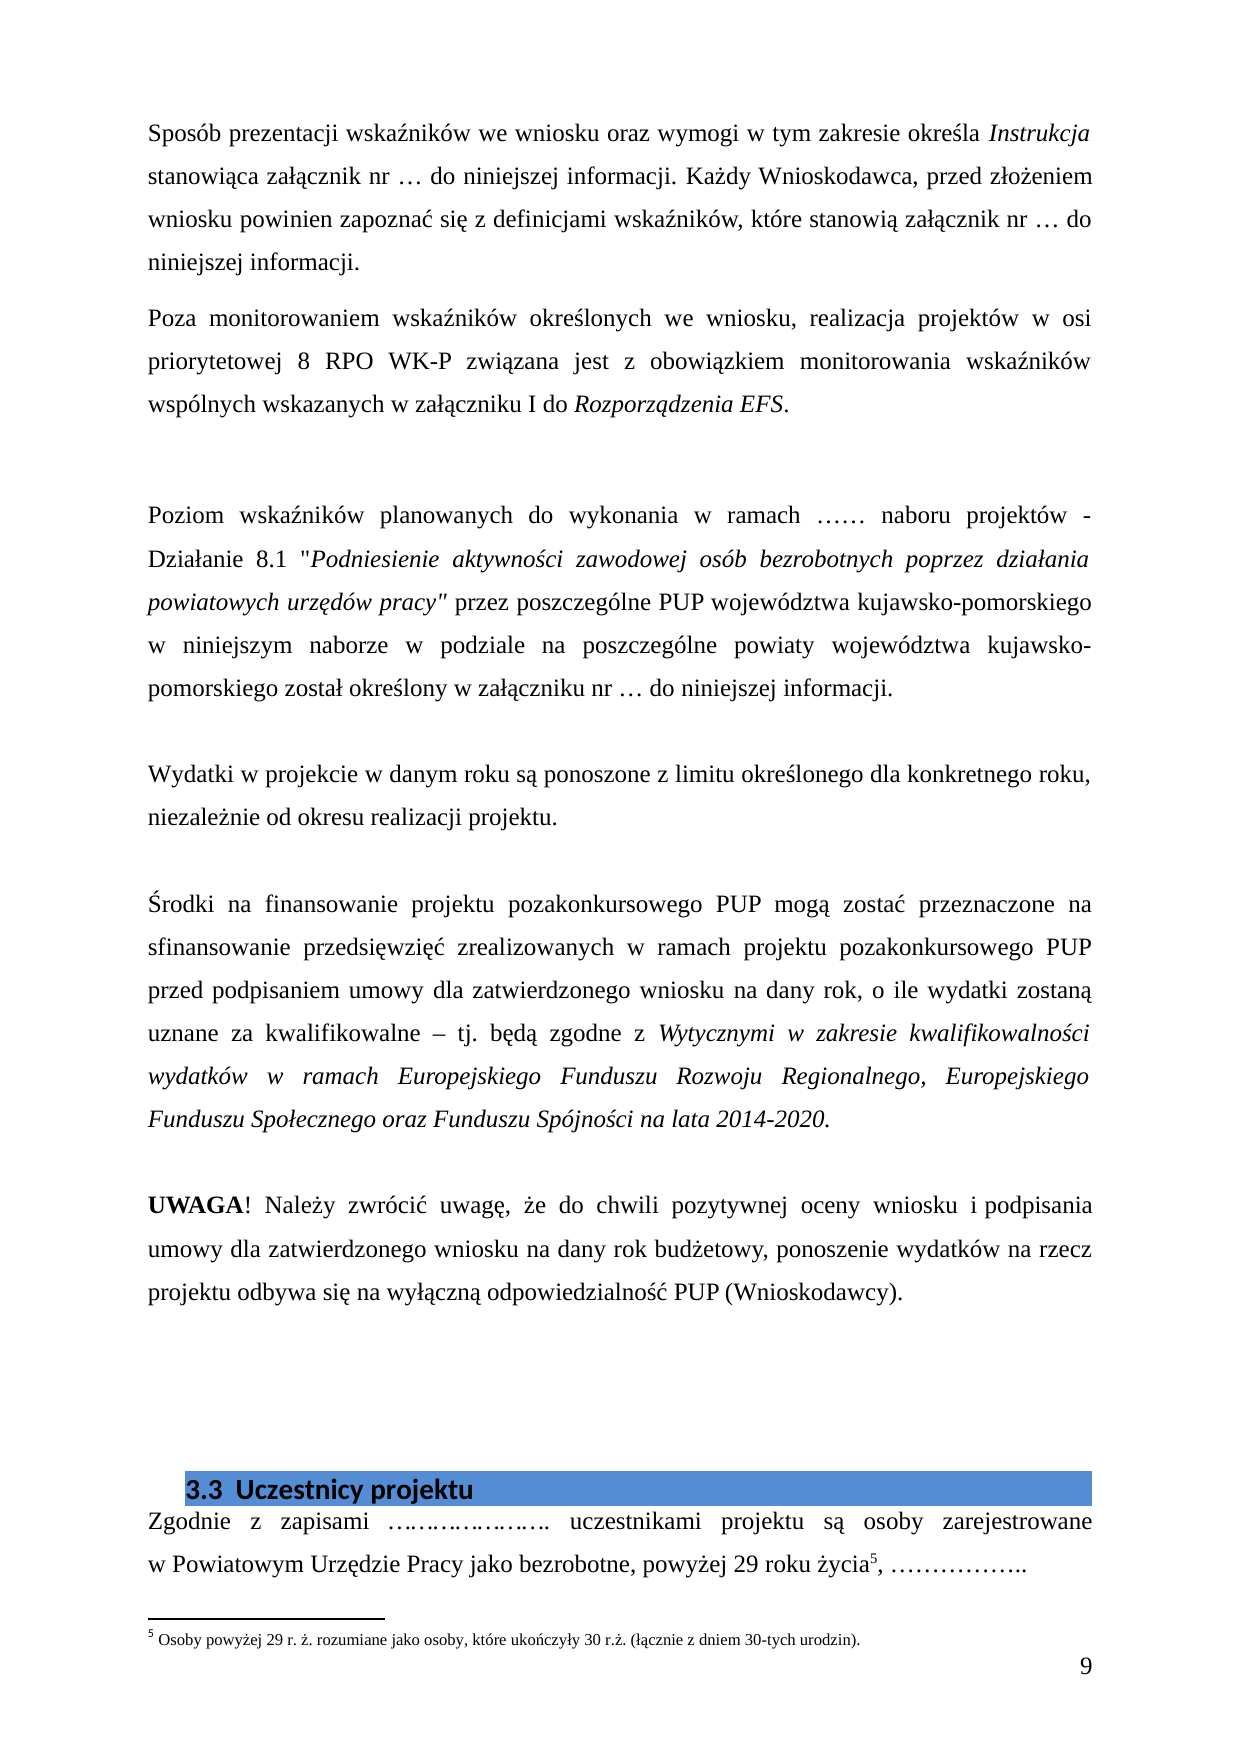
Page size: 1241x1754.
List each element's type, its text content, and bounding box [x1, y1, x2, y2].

text Poziom wskaźników planowanych do wykonania w ramach …… naboru projektów - Działanie 8.1 "Podniesienie aktywności zawodowej osób bezrobotnych poprzez działania powiatowych urzędów pracy" przez poszczególne PUP województwa kujawsko-pomorskiego w niniejszym naborze w podziale na poszczególne powiaty województwa kujawsko-pomorskiego został określony w załączniku nr … do niniejszej informacji. [148, 501, 1092, 702]
text Poza monitorowaniem wskaźników określonych we wniosku, realizacja projektów w osi priorytetowej 8 RPO WK-P związana jest z obowiązkiem monitorowania wskaźników wspólnych wskazanych w załączniku I do Rozporządzenia EFS. [148, 303, 1092, 418]
text Zgodnie z zapisami …………………. uczestnikami projektu są osoby zarejestrowane w Powiatowym Urzędzie Pracy jako bezrobotne, powyżej 29 roku życia, …………….. [148, 1506, 1092, 1578]
text 3.3 Uczestnicy projektu [185, 1471, 1092, 1506]
text UWAGA! Należy zwrócić uwagę, że do chwili pozytywnej oceny wniosku i podpisania umowy dla zatwierdzonego wniosku na dany rok budżetowy, ponoszenie wydatków na rzecz projektu odbywa się na wyłączną odpowiedzialność PUP (Wnioskodawcy). [148, 1191, 1092, 1306]
text Wydatki w projekcie w danym roku są ponoszone z limitu określonego dla konkretnego roku, niezależnie od okresu realizacji projektu. [148, 759, 1092, 831]
text Środki na finansowanie projektu pozakonkursowego PUP mogą zostać przeznaczone na sfinansowanie przedsięwzięć zrealizowanych w ramach projektu pozakonkursowego PUP przed podpisaniem umowy dla zatwierdzonego wniosku na dany rok, o ile wydatki zostaną uznane za kwalifikowalne – tj. będą zgodne z Wytycznymi w zakresie kwalifikowalności wydatków w ramach Europejskiego Funduszu Rozwoju Regionalnego, Europejskiego Funduszu Społecznego oraz Funduszu Spójności na lata 2014-2020. [148, 889, 1092, 1133]
text Sposób prezentacji wskaźników we wniosku oraz wymogi w tym zakresie określa Instrukcja stanowiąca załącznik nr … do niniejszej informacji. Każdy Wnioskodawca, przed złożeniem wniosku powinien zapoznać się z definicjami wskaźników, które stanowią załącznik nr … do niniejszej informacji. [148, 118, 1092, 276]
